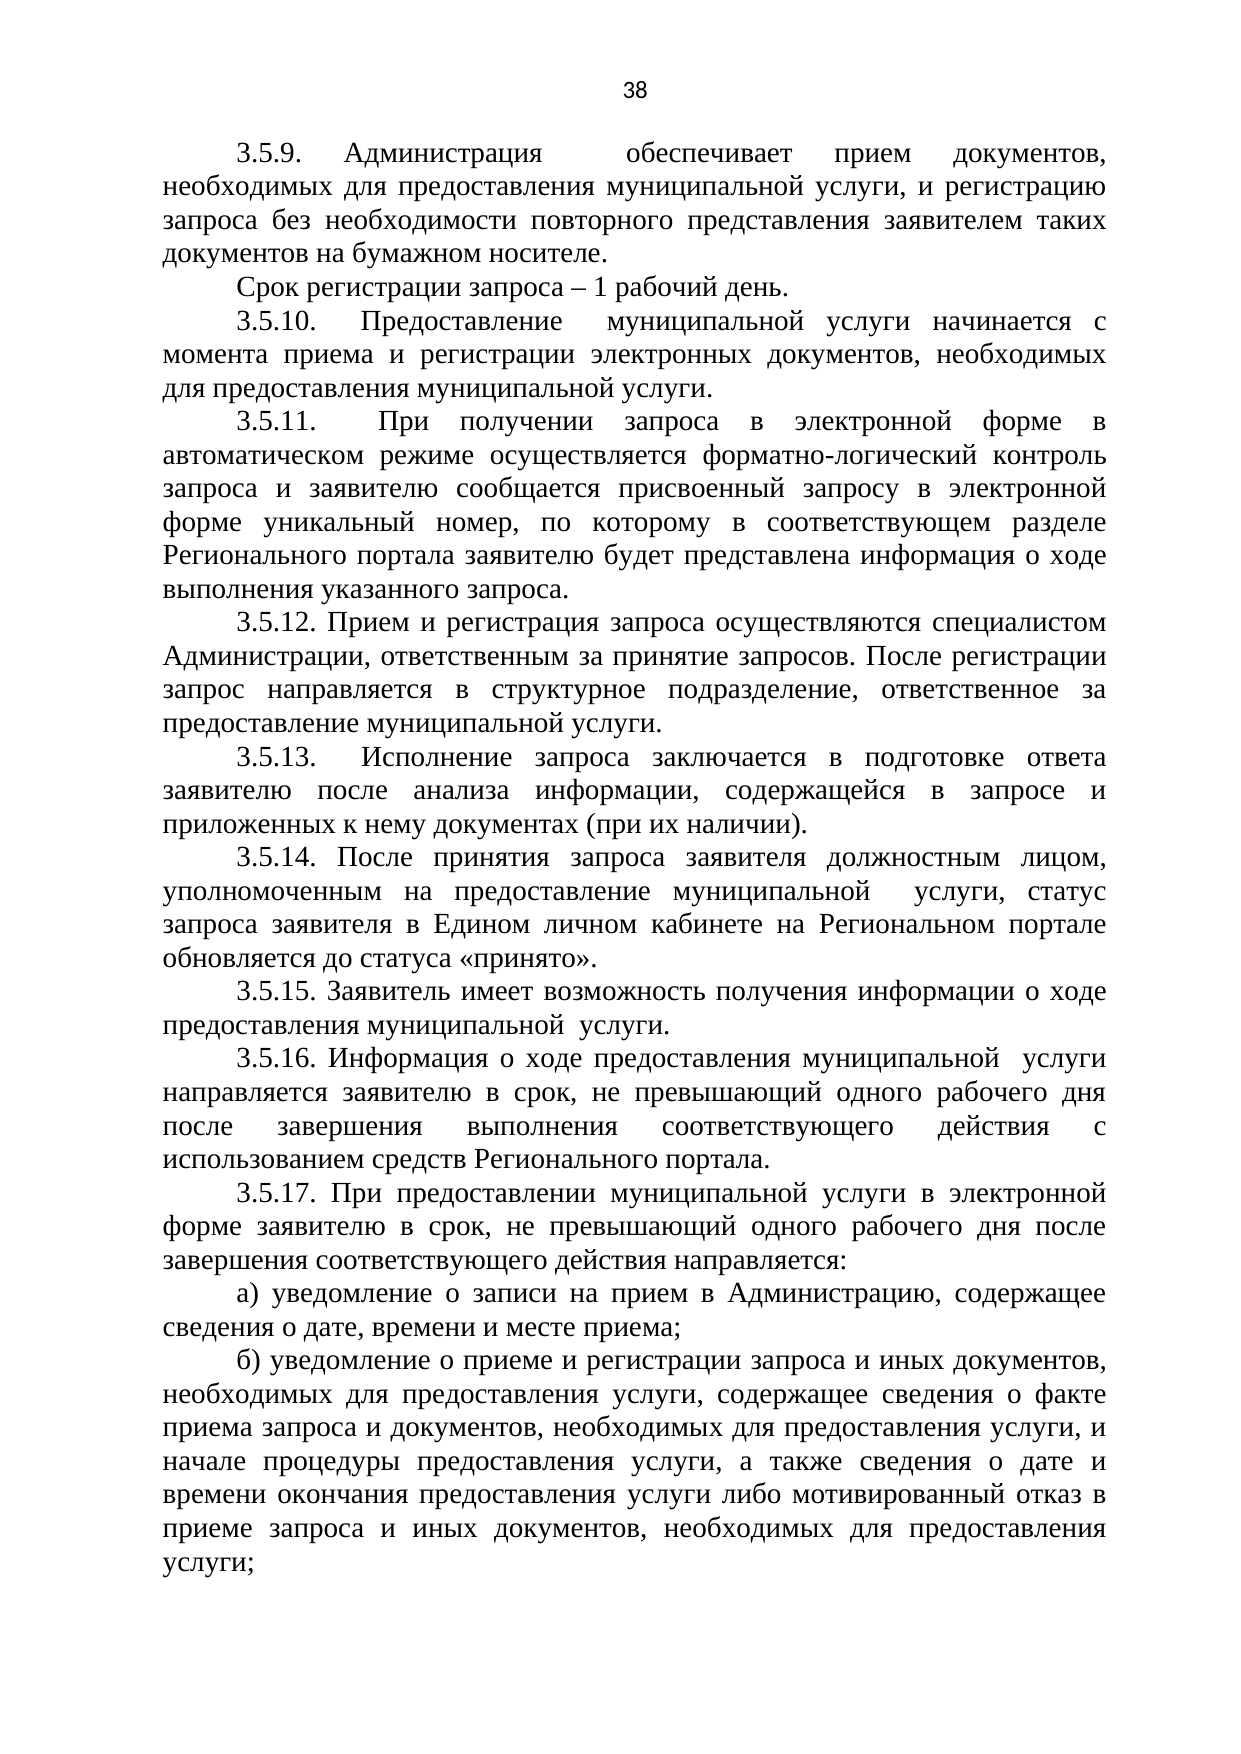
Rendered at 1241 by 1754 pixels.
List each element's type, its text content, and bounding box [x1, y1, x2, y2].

text 3.5.14. После принятия запроса заявителя должностным лицом, уполномоченным на предоставление муниципальной услуги, статус запроса заявителя в Едином личном кабинете на Региональном портале обновляется до статуса «принято». [162, 839, 1107, 973]
text 3.5.15. Заявитель имеет возможность получения информации о ходе предоставления муниципальной услуги. [162, 973, 1107, 1041]
text 3.5.16. Информация о ходе предоставления муниципальной услуги направляется заявителю в срок, не превышающий одного рабочего дня после завершения выполнения соответствующего действия с использованием средств Регионального портала. [162, 1041, 1107, 1175]
text 3.5.13. Исполнение запроса заключается в подготовке ответа заявителю после анализа информации, содержащейся в запросе и приложенных к нему документах (при их наличии). [162, 739, 1107, 839]
text 3.5.17. При предоставлении муниципальной услуги в электронной форме заявителю в срок, не превышающий одного рабочего дня после завершения соответствующего действия направляется: [162, 1175, 1107, 1275]
text Срок регистрации запроса – 1 рабочий день. [162, 269, 1107, 303]
text 3.5.12. Прием и регистрация запроса осуществляются специалистом Администрации, ответственным за принятие запросов. После регистрации запрос направляется в структурное подразделение, ответственное за предоставление муниципальной услуги. [162, 604, 1107, 739]
text 3.5.10. Предоставление муниципальной услуги начинается с момента приема и регистрации электронных документов, необходимых для предоставления муниципальной услуги. [162, 303, 1107, 403]
text 3.5.9. Администрация обеспечивает прием документов, необходимых для предоставления муниципальной услуги, и регистрацию запроса без необходимости повторного представления заявителем таких документов на бумажном носителе. [162, 135, 1107, 269]
text 3.5.11. При получении запроса в электронной форме в автоматическом режиме осуществляется форматно-логический контроль запроса и заявителю сообщается присвоенный запросу в электронной форме уникальный номер, по которому в соответствующем разделе Регионального портала заявителю будет представлена информация о ходе выполнения указанного запроса. [162, 403, 1107, 604]
text а) уведомление о записи на прием в Администрацию, содержащее сведения о дате, времени и месте приема; [162, 1275, 1107, 1342]
text б) уведомление о приеме и регистрации запроса и иных документов, необходимых для предоставления услуги, содержащее сведения о факте приема запроса и документов, необходимых для предоставления услуги, и начале процедуры предоставления услуги, а также сведения о дате и времени окончания предоставления услуги либо мотивированный отказ в приеме запроса и иных документов, необходимых для предоставления услуги; [162, 1342, 1107, 1577]
